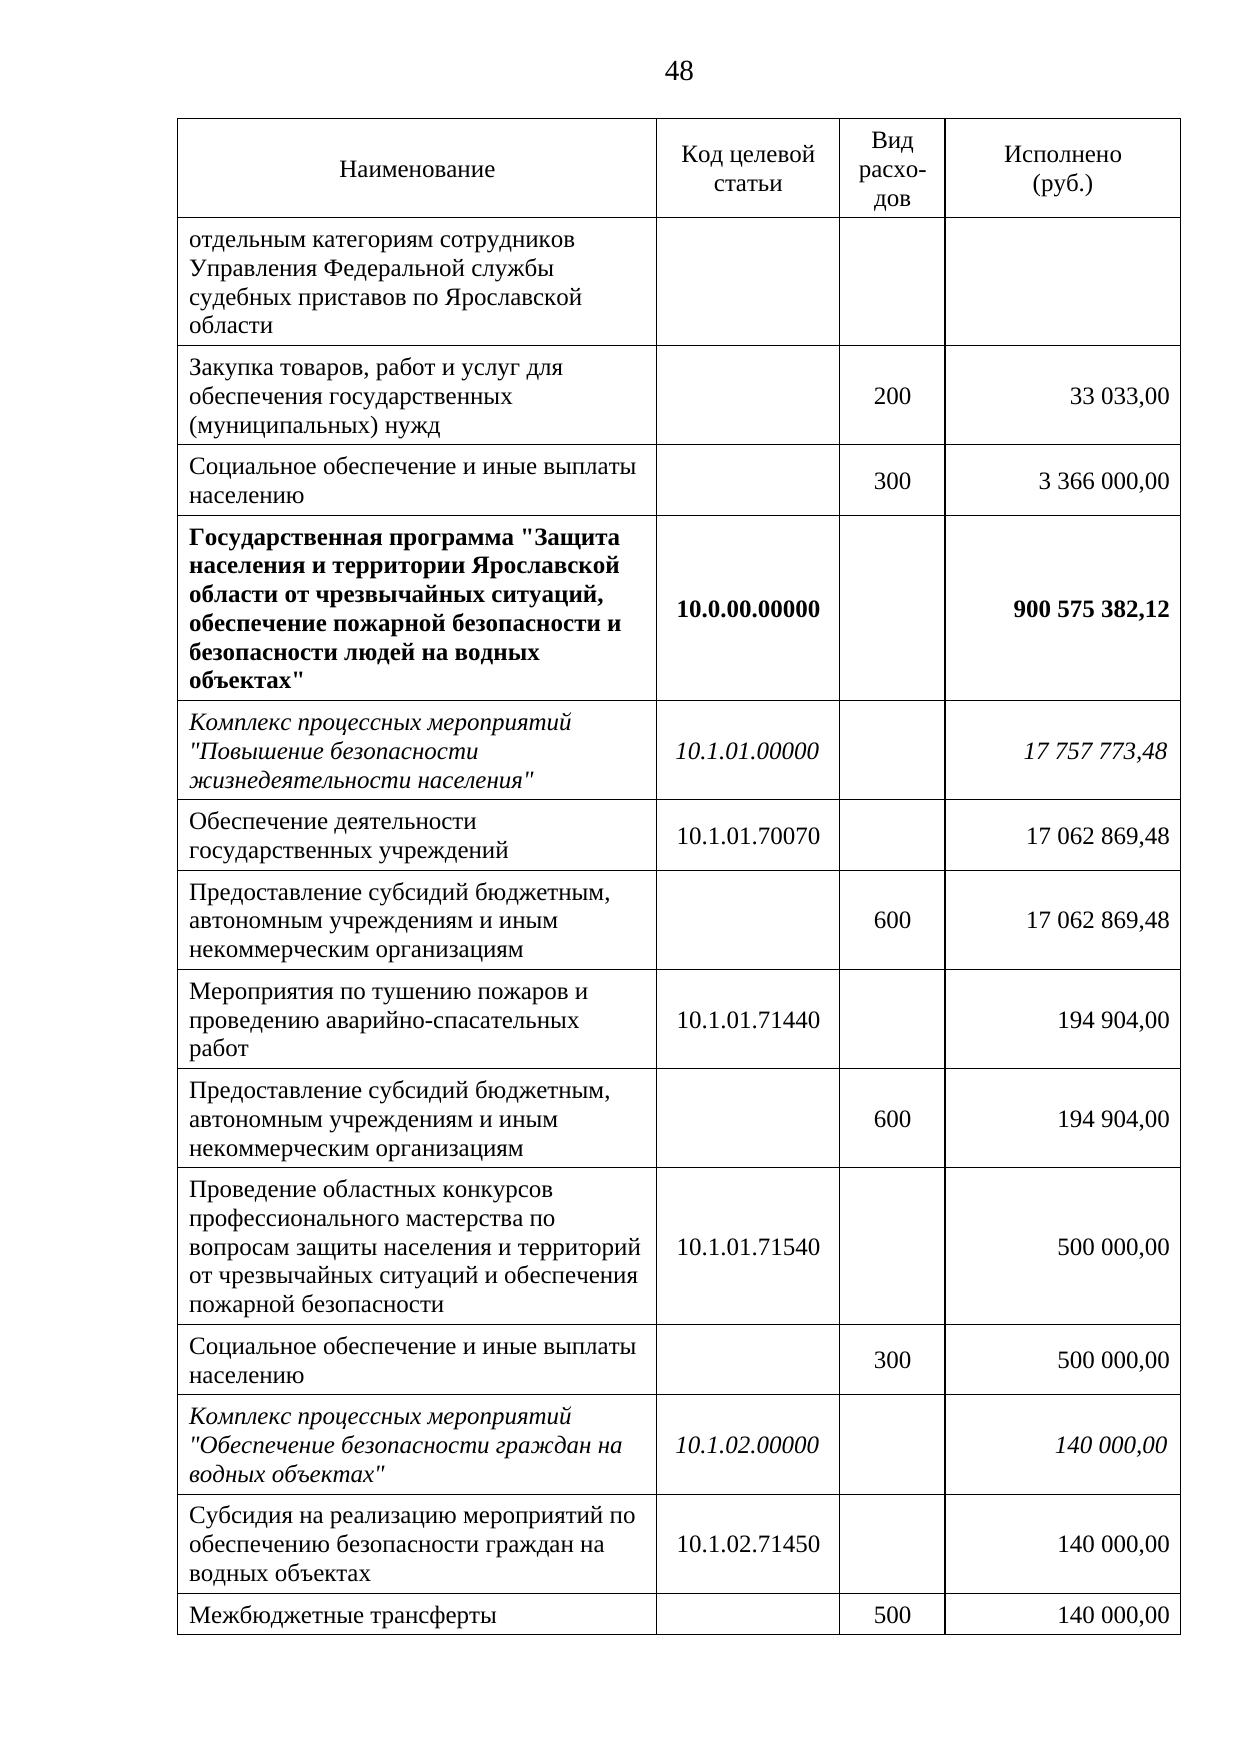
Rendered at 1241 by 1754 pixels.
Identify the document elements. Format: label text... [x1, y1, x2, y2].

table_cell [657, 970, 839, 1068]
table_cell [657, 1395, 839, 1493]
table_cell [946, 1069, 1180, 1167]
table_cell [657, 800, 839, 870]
table_header Исполнено (руб.) [946, 119, 1180, 217]
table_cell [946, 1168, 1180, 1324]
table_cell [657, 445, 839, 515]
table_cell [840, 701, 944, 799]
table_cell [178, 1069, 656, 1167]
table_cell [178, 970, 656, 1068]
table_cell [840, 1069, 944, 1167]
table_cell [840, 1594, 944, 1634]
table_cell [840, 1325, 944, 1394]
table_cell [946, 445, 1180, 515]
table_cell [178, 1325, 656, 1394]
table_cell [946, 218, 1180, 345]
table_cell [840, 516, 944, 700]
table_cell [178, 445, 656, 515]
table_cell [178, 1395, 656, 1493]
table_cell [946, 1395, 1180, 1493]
table_header Вид расхо-дов [840, 119, 944, 217]
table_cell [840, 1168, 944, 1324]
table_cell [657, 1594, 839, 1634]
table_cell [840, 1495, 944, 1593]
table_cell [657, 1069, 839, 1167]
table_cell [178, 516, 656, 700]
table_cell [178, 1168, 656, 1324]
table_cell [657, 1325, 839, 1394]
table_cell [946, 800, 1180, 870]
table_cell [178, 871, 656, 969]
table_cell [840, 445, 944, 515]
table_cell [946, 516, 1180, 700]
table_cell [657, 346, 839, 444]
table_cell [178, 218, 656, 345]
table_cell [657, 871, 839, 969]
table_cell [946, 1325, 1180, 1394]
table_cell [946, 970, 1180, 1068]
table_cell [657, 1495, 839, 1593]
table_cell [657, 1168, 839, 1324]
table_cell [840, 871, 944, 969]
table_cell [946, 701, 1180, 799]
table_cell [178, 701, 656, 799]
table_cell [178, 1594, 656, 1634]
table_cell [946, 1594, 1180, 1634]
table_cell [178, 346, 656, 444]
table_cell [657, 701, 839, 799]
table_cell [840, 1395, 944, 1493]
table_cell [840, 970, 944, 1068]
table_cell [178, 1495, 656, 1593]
table_header Наименование [178, 119, 656, 217]
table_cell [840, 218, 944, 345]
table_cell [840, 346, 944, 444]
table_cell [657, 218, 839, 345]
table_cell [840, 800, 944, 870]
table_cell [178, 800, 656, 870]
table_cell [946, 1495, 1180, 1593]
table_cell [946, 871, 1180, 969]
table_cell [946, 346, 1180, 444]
table_header Код целевой статьи [657, 119, 839, 217]
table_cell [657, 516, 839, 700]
